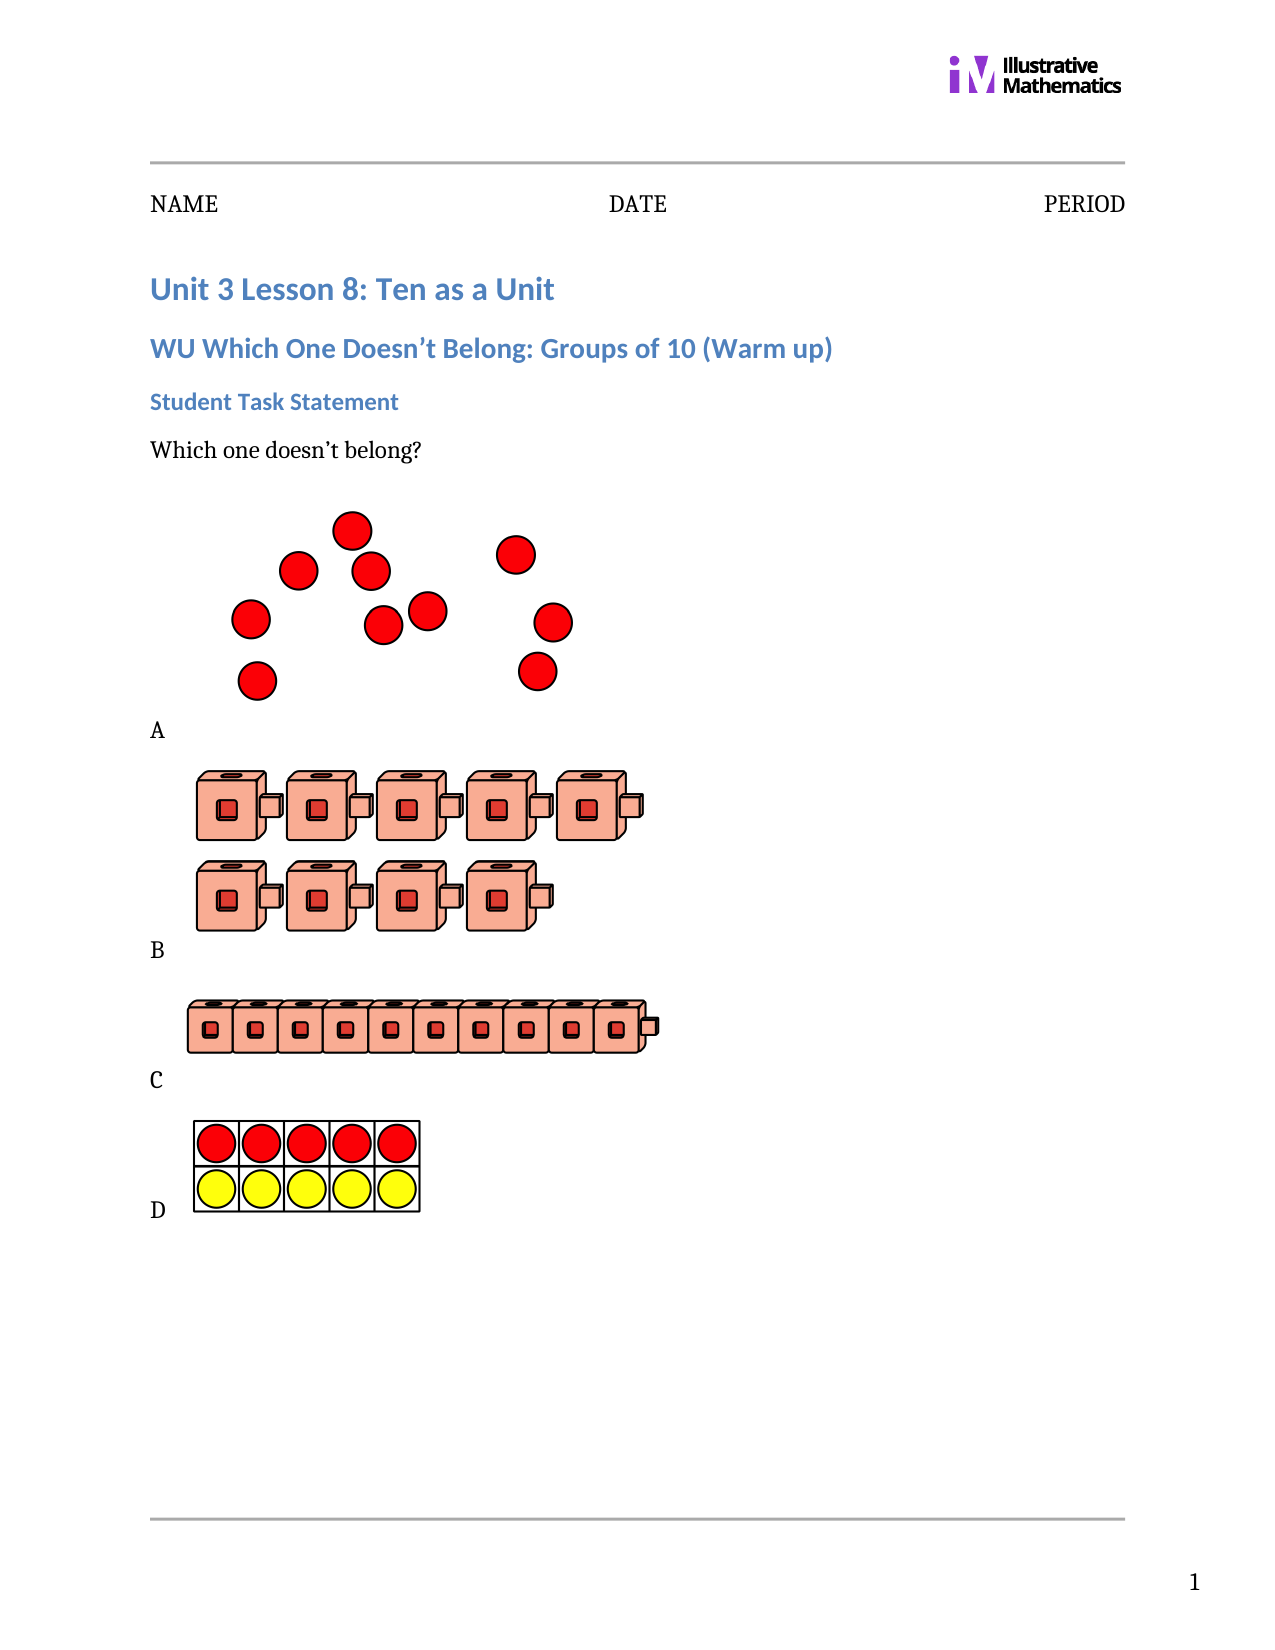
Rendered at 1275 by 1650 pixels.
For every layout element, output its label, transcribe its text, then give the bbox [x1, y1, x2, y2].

picture [183, 763, 671, 959]
picture [949, 55, 1121, 93]
picture [181, 983, 670, 1089]
text D [150, 1113, 1125, 1224]
subtitle Unit 3 Lesson 8: Ten as a Unit [150, 268, 1125, 309]
subtitle WU Which One Doesn’t Belong: Groups of 10 (Warm up) [150, 330, 1125, 366]
text Which one doesn’t belong? [150, 436, 1125, 464]
picture [183, 483, 672, 739]
picture [184, 1113, 429, 1219]
subtitle Student Task Statement [150, 386, 1125, 417]
